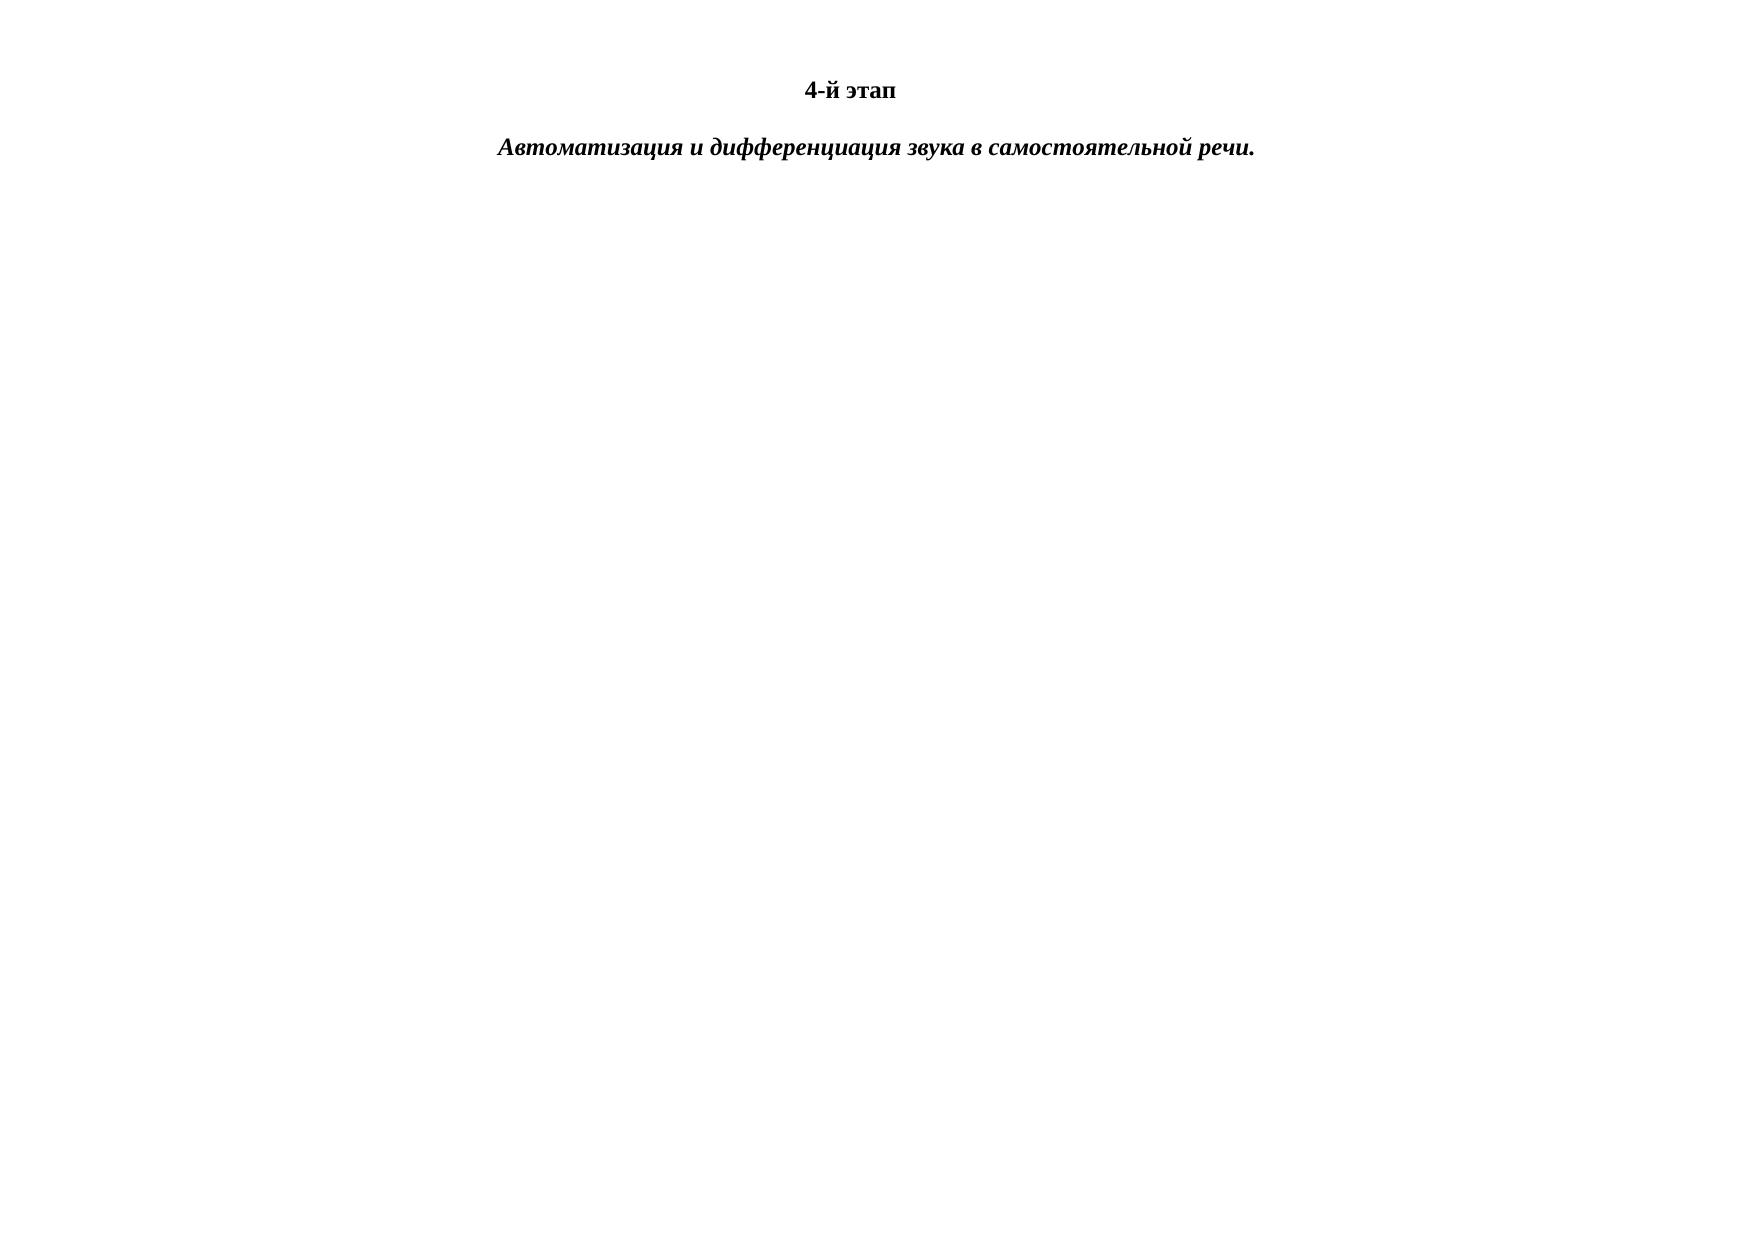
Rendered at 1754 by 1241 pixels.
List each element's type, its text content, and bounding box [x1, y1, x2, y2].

text Автоматизация и дифференциация звука в самостоятельной речи. [75, 132, 1679, 161]
text 4-й этап [77, 75, 1623, 104]
